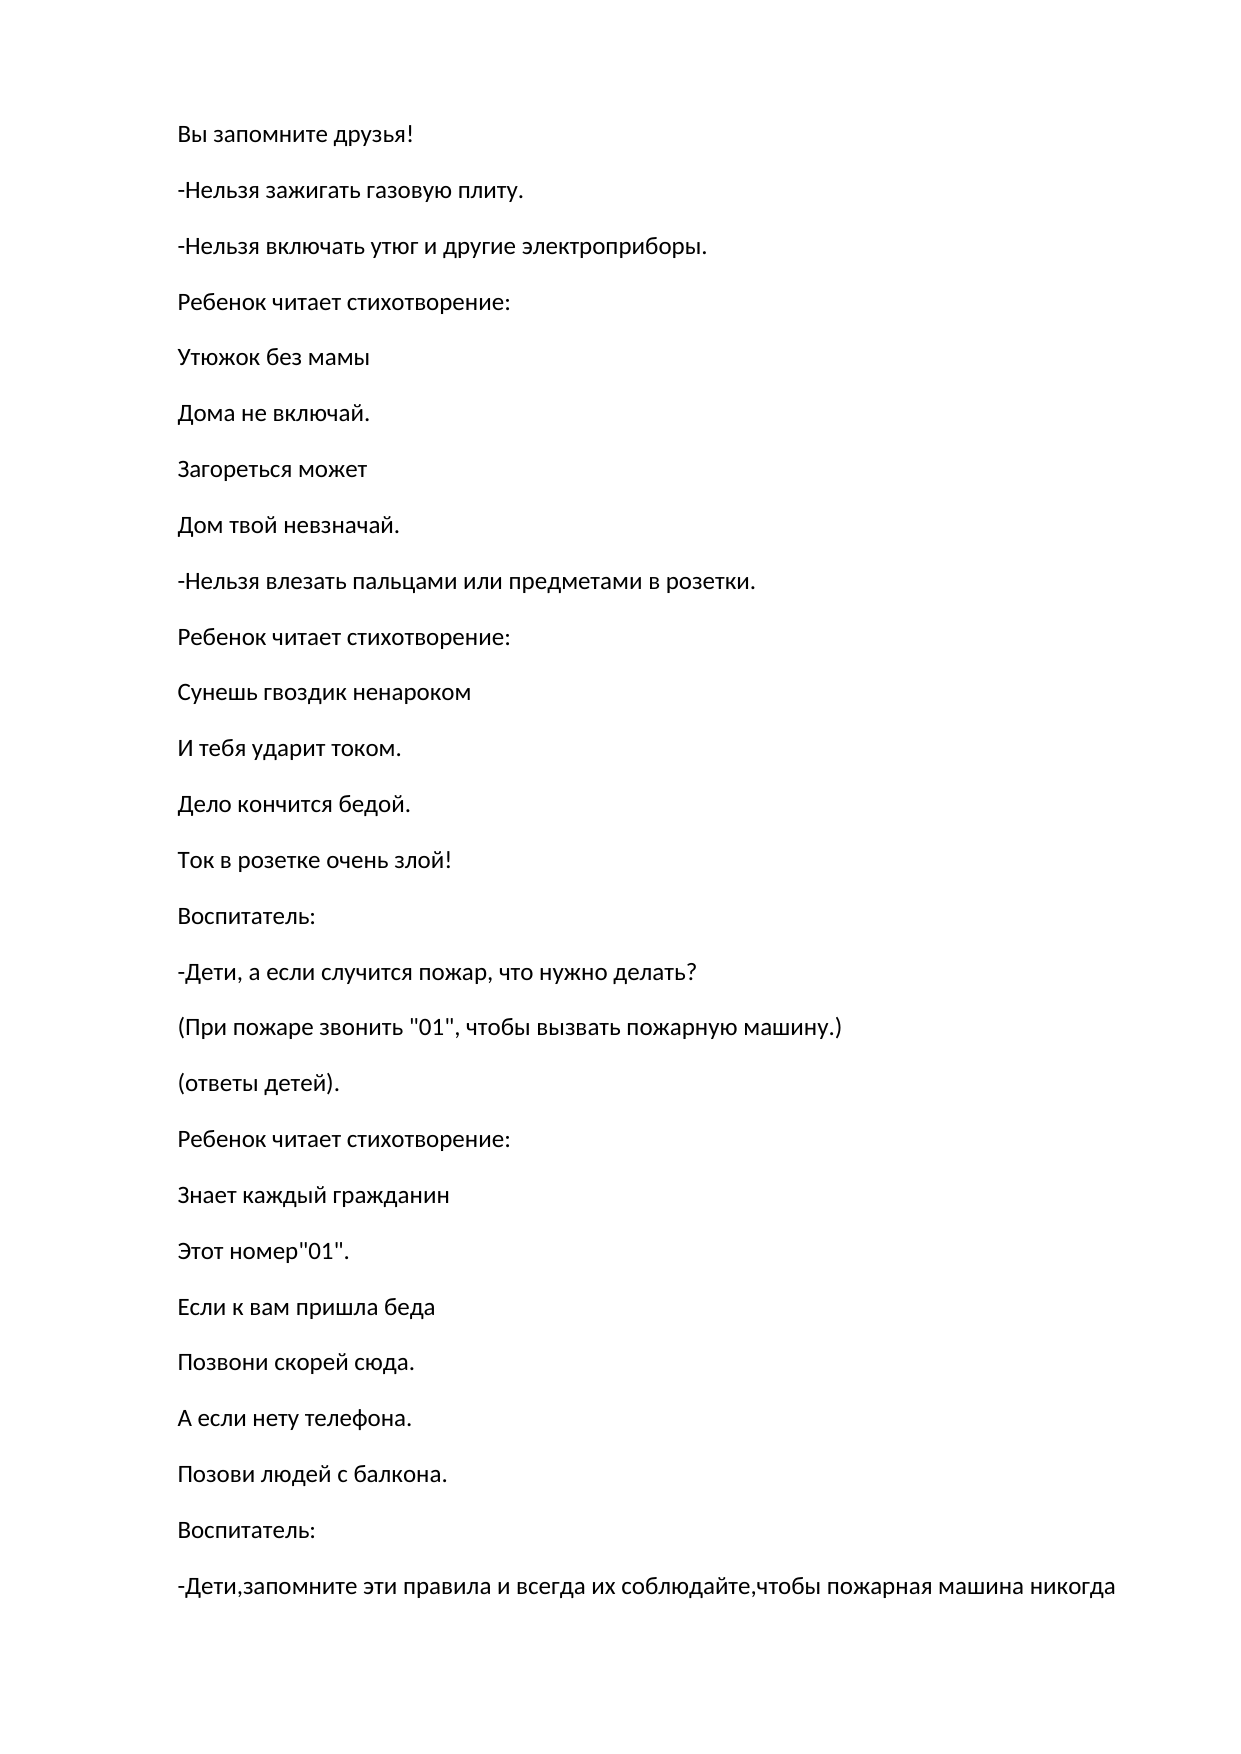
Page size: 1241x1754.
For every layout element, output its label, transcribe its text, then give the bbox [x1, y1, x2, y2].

text Ребенок читает стихотворение: [177, 621, 1152, 651]
text -Нельзя включать утюг и другие электроприборы. [177, 230, 1152, 260]
text Утюжок без мамы [177, 341, 1152, 372]
text Ребенок читает стихотворение: [177, 1123, 1152, 1154]
text -Дети, а если случится пожар, что нужно делать? [177, 956, 1152, 986]
text Дома не включай. [177, 397, 1152, 428]
text Ребенок читает стихотворение: [177, 286, 1152, 316]
text -Нельзя зажигать газовую плиту. [177, 174, 1152, 204]
text Вы запомните друзья! [177, 118, 1152, 149]
text Воспитатель: [177, 900, 1152, 930]
text -Дети,запомните эти правила и всегда их соблюдайте,чтобы пожарная машина никогда [177, 1570, 1152, 1600]
text Воспитатель: [177, 1514, 1152, 1544]
text Знает каждый гражданин [177, 1179, 1152, 1209]
text А если нету телефона. [177, 1402, 1152, 1433]
text Загореться может [177, 453, 1152, 484]
text И тебя ударит током. [177, 732, 1152, 763]
text Сунешь гвоздик ненароком [177, 676, 1152, 707]
text Ток в розетке очень злой! [177, 844, 1152, 874]
text Дело кончится бедой. [177, 788, 1152, 819]
text -Нельзя влезать пальцами или предметами в розетки. [177, 565, 1152, 595]
text Позови людей с балкона. [177, 1458, 1152, 1489]
text (При пожаре звонить "01", чтобы вызвать пожарную машину.) [177, 1011, 1152, 1042]
text Если к вам пришла беда [177, 1291, 1152, 1321]
text (ответы детей). [177, 1067, 1152, 1098]
text Дом твой невзначай. [177, 509, 1152, 539]
text Позвони скорей сюда. [177, 1346, 1152, 1377]
text Этот номер"01". [177, 1235, 1152, 1265]
